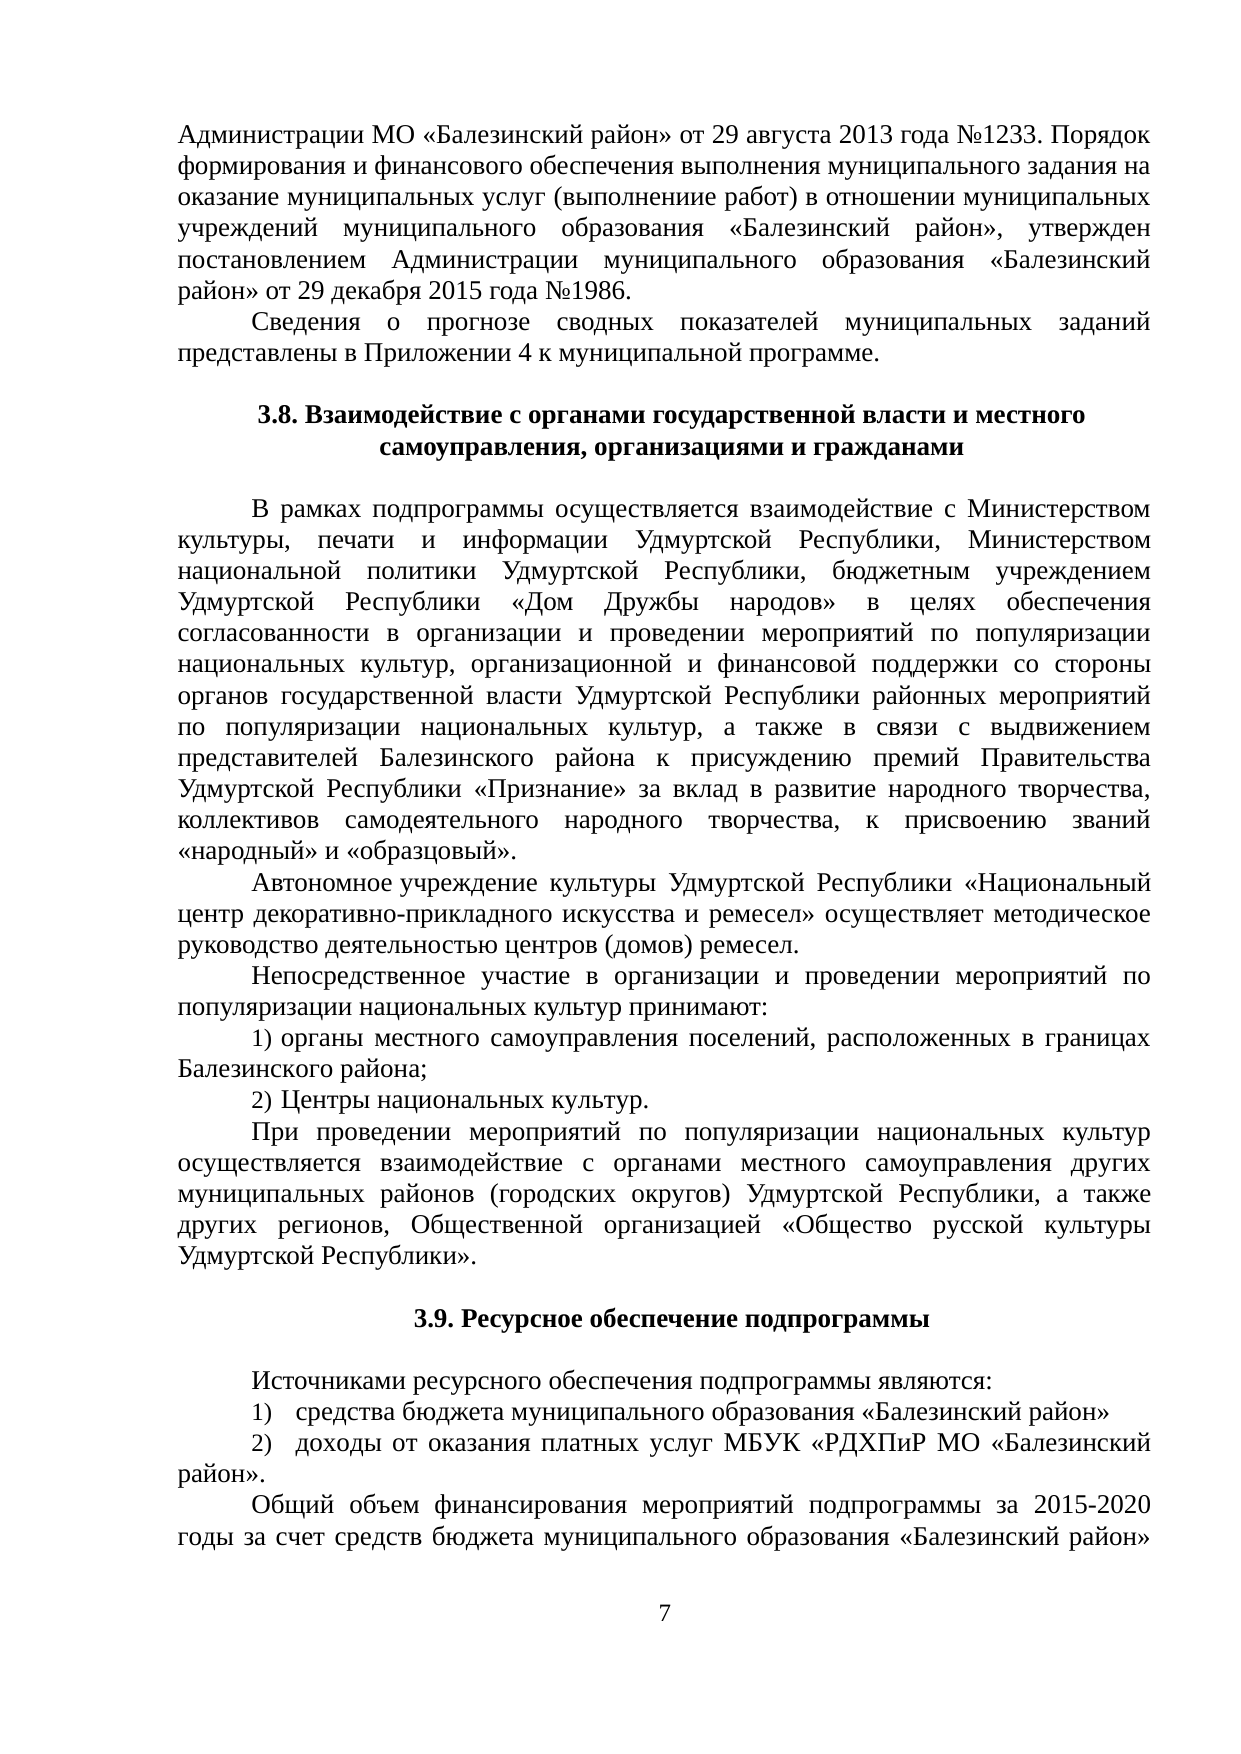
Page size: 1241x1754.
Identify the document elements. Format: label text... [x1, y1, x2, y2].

list доходы от оказания платных услуг МБУК «РДХПиР МО «Балезинский район». [177, 1426, 1152, 1488]
list органы местного самоуправления поселений, расположенных в границах Балезинского района; [177, 1021, 1152, 1084]
text Источниками ресурсного обеспечения подпрограммы являются: [177, 1364, 1152, 1395]
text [177, 1488, 1152, 1551]
text Непосредственное участие в организации и проведении мероприятий по популяризации национальных культур принимают: [177, 959, 1152, 1021]
list Центры национальных культур. [177, 1084, 1152, 1115]
list средства бюджета муниципального образования «Балезинский район» [177, 1395, 1152, 1426]
text При проведении мероприятий по популяризации национальных культур осуществляется взаимодействие с органами местного самоуправления других муниципальных районов (городских округов) Удмуртской Республики, а также других регионов, Общественной организацией «Общество русской культуры Удмуртской Республики». [177, 1115, 1152, 1271]
text 3.8. Взаимодействие с органами государственной власти и местного самоуправления, организациями и гражданами [251, 398, 1093, 461]
text Автономное учреждение культуры Удмуртской Республики «Национальный центр декоративно-прикладного искусства и ремесел» осуществляет методическое руководство деятельностью центров (домов) ремесел. [177, 866, 1152, 959]
text 3.9. Ресурсное обеспечение подпрограммы [251, 1302, 1093, 1333]
text Сведения о прогнозе сводных показателей муниципальных заданий представлены в Приложении 4 к муниципальной программе. [177, 305, 1152, 367]
text В рамках подпрограммы осуществляется взаимодействие с Министерством культуры, печати и информации Удмуртской Республики, Министерством национальной политики Удмуртской Республики, бюджетным учреждением Удмуртской Республики «Дом Дружбы народов» в целях обеспечения согласованности в организации и проведении мероприятий по популяризации национальных культур, организационной и финансовой поддержки со стороны органов государственной власти Удмуртской Республики районных мероприятий по популяризации национальных культур, а также в связи с выдвижением представителей Балезинского района к присуждению премий Правительства Удмуртской Республики «Признание» за вклад в развитие народного творчества, коллективов самодеятельного народного творчества, к присвоению званий «народный» и «образцовый». [177, 492, 1152, 866]
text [177, 118, 1152, 305]
